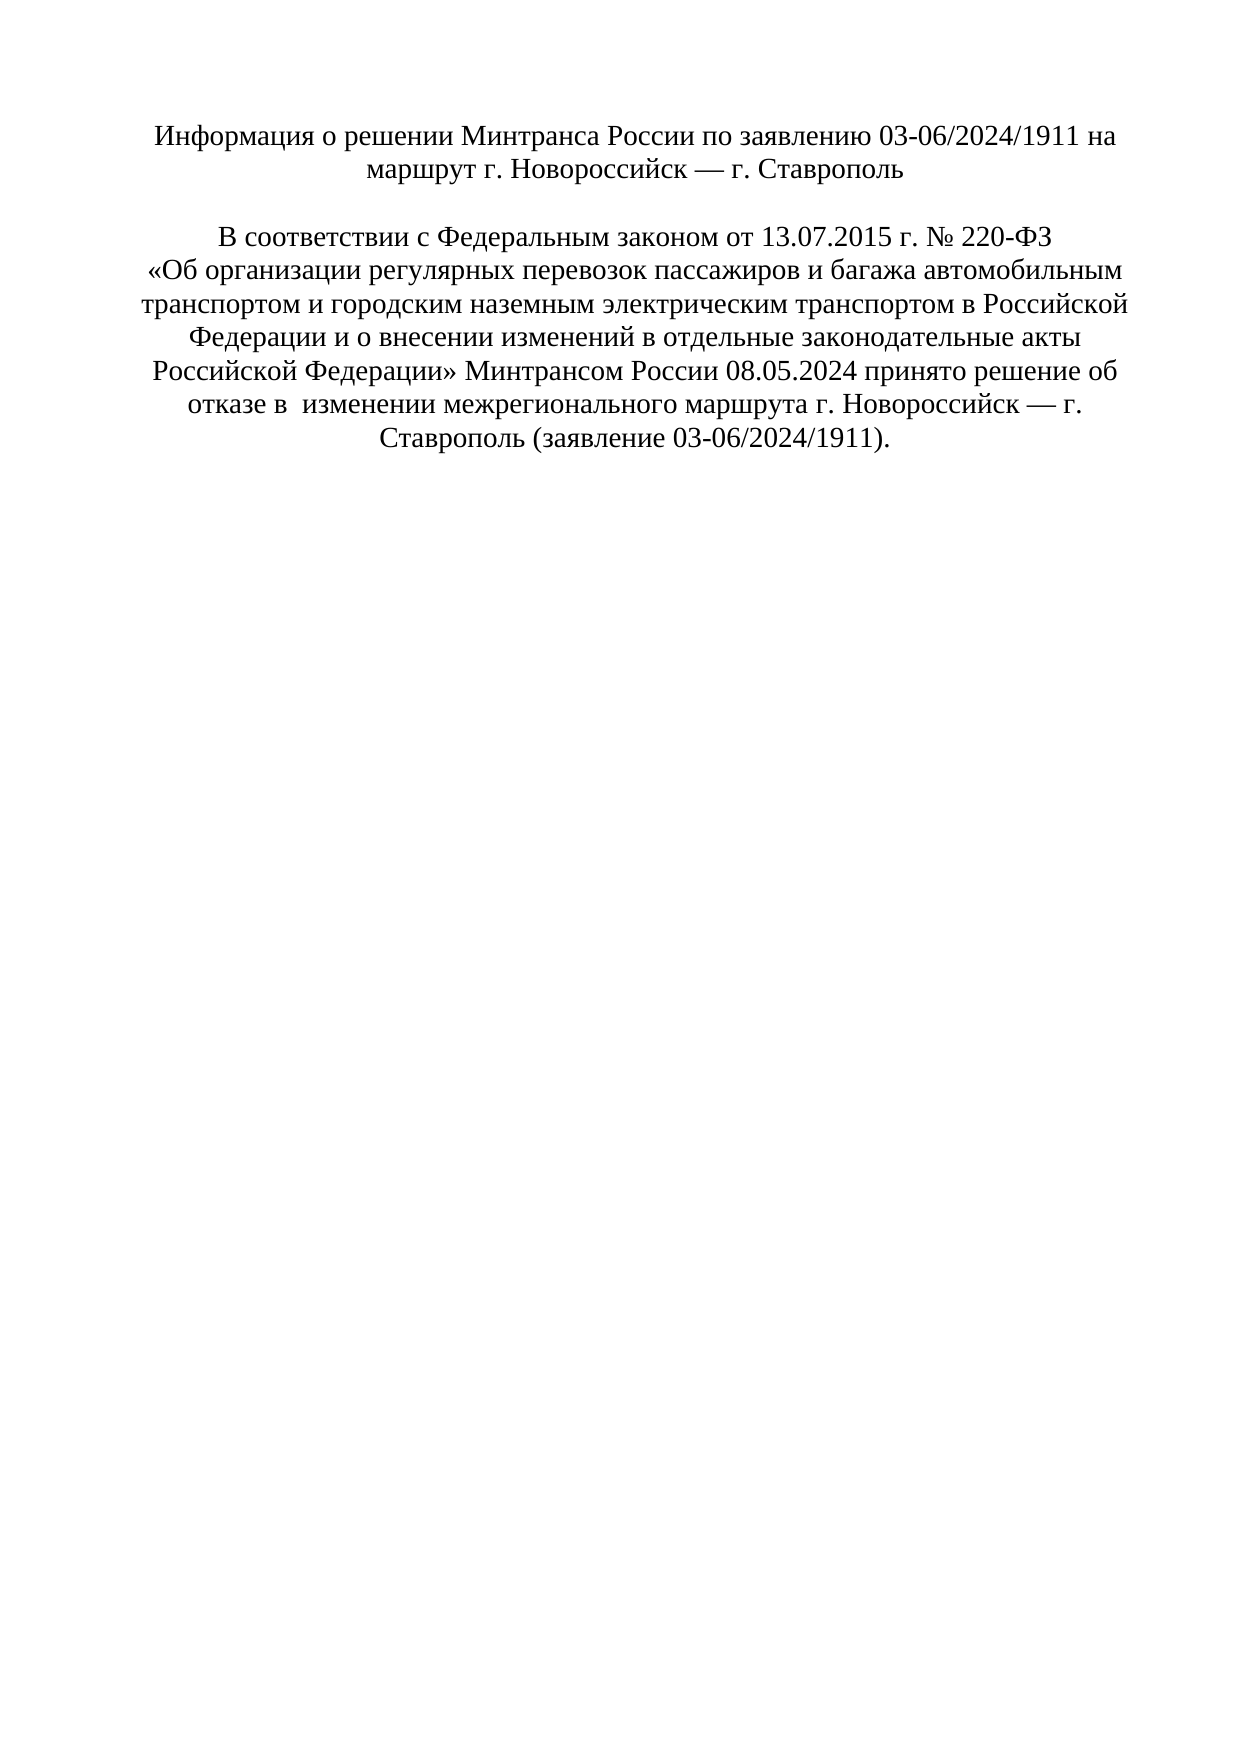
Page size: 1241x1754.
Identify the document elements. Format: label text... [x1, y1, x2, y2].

text В соответствии с Федеральным законом от 13.07.2015 г. № 220-ФЗ «Об организации регулярных перевозок пассажиров и багажа автомобильным транспортом и городским наземным электрическим транспортом в Российской Федерации и о внесении изменений в отдельные законодательные акты Российской Федерации» Минтрансом России 08.05.2024 принято решение об отказе в изменении межрегионального маршрута г. Новороссийск — г. Ставрополь (заявление 03-06/2024/1911). [118, 219, 1152, 453]
text Информация о решении Минтранса России по заявлению 03-06/2024/1911 на маршрут г. Новороссийск — г. Ставрополь [118, 118, 1152, 185]
